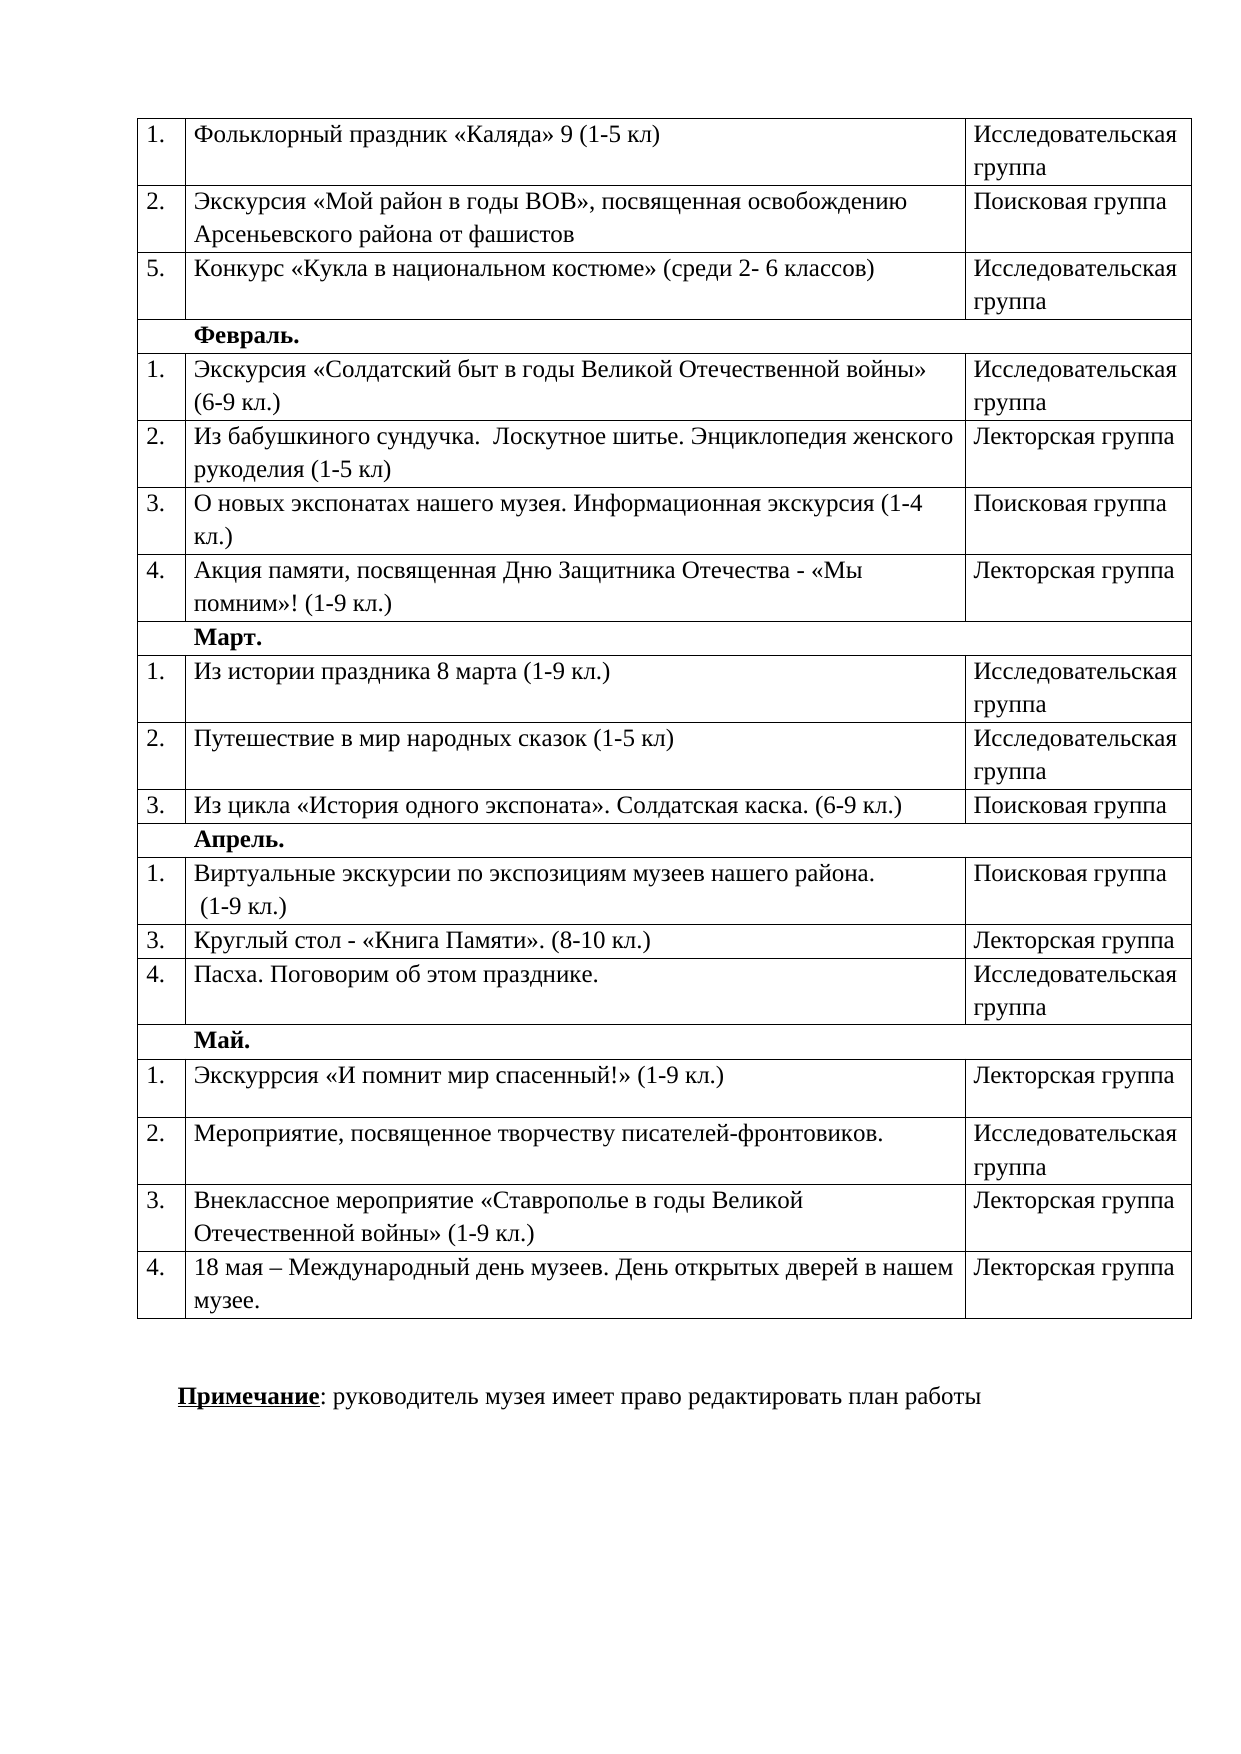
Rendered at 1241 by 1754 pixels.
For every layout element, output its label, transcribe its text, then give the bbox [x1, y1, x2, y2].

table_cell Исследовательская группа [966, 1118, 1191, 1184]
table_cell Экскурсия «Мой район в годы ВОВ», посвященная освобождению Арсеньевского района от фашистов [186, 186, 965, 252]
table_cell 4. [138, 555, 185, 621]
table_cell 1. [138, 354, 185, 420]
table_cell Из бабушкиного сундучка. Лоскутное шитье. Энциклопедия женского рукоделия (1-5 кл) [186, 421, 965, 487]
table_cell [138, 1025, 185, 1058]
table_cell 2. [138, 186, 185, 252]
table_cell Акция памяти, посвященная Дню Защитника Отечества - «Мы помним»! (1-9 кл.) [186, 555, 965, 621]
table_cell Экскуррсия «И помнит мир спасенный!» (1-9 кл.) [186, 1060, 965, 1117]
table_cell 1. [138, 1060, 185, 1117]
table_cell 3. [138, 488, 185, 554]
table_cell 5. [138, 253, 185, 319]
table_cell Февраль. [185, 320, 1191, 353]
table_cell Исследовательская группа [966, 354, 1191, 420]
table_cell Фольклорный праздник «Каляда» 9 (1-5 кл) [186, 119, 965, 185]
table_cell 2. [138, 723, 185, 788]
table_cell Внеклассное мероприятие «Ставрополье в годы Великой Отечественной войны» (1-9 кл.) [186, 1185, 965, 1251]
table_cell Исследовательская группа [966, 656, 1191, 722]
table_cell Исследовательская группа [966, 119, 1191, 185]
table_cell 3. [138, 925, 185, 957]
table_cell Поисковая группа [966, 790, 1191, 822]
table_cell Лекторская группа [966, 555, 1191, 621]
table_cell Поисковая группа [966, 186, 1191, 252]
table_cell Экскурсия «Солдатский быт в годы Великой Отечественной войны» (6-9 кл.) [186, 354, 965, 420]
table_cell Март. [185, 622, 1191, 655]
table_cell Апрель. [185, 824, 1191, 857]
table_cell 4. [138, 959, 185, 1024]
table_cell Лекторская группа [966, 925, 1191, 957]
table_cell Лекторская группа [966, 1185, 1191, 1251]
table_cell Исследовательская группа [966, 253, 1191, 319]
text Примечание: руководитель музея имеет право редактировать план работы [177, 1381, 1152, 1409]
table_cell Мероприятие, посвященное творчеству писателей-фронтовиков. [186, 1118, 965, 1184]
table_cell Лекторская группа [966, 421, 1191, 487]
table_cell Круглый стол - «Книга Памяти». (8-10 кл.) [186, 925, 965, 957]
table_cell 2. [138, 421, 185, 487]
table_cell Путешествие в мир народных сказок (1-5 кл) [186, 723, 965, 788]
table_cell Май. [185, 1025, 1191, 1058]
table_cell Исследовательская группа [966, 723, 1191, 788]
table_cell 1. [138, 858, 185, 923]
table_cell [138, 320, 185, 353]
table_cell 1. [138, 119, 185, 185]
table_cell Из истории праздника 8 марта (1-9 кл.) [186, 656, 965, 722]
table_cell 1. [138, 656, 185, 722]
table_cell Виртуальные экскурсии по экспозициям музеев нашего района. (1-9 кл.) [186, 858, 965, 923]
table_cell Лекторская группа [966, 1060, 1191, 1117]
table_cell Конкурс «Кукла в национальном костюме» (среди 2- 6 классов) [186, 253, 965, 319]
table_cell 4. [138, 1252, 185, 1318]
table_cell [138, 622, 185, 655]
table_cell Из цикла «История одного экспоната». Солдатская каска. (6-9 кл.) [186, 790, 965, 822]
table_cell 3. [138, 1185, 185, 1251]
table_cell 3. [138, 790, 185, 822]
table_cell [138, 824, 185, 857]
table_cell Пасха. Поговорим об этом празднике. [186, 959, 965, 1024]
table_cell Исследовательская группа [966, 959, 1191, 1024]
table_cell 2. [138, 1118, 185, 1184]
table_cell Поисковая группа [966, 488, 1191, 554]
table_cell Поисковая группа [966, 858, 1191, 923]
table_cell 18 мая – Международный день музеев. День открытых дверей в нашем музее. [186, 1252, 965, 1318]
table_cell Лекторская группа [966, 1252, 1191, 1318]
table_cell О новых экспонатах нашего музея. Информационная экскурсия (1-4 кл.) [186, 488, 965, 554]
